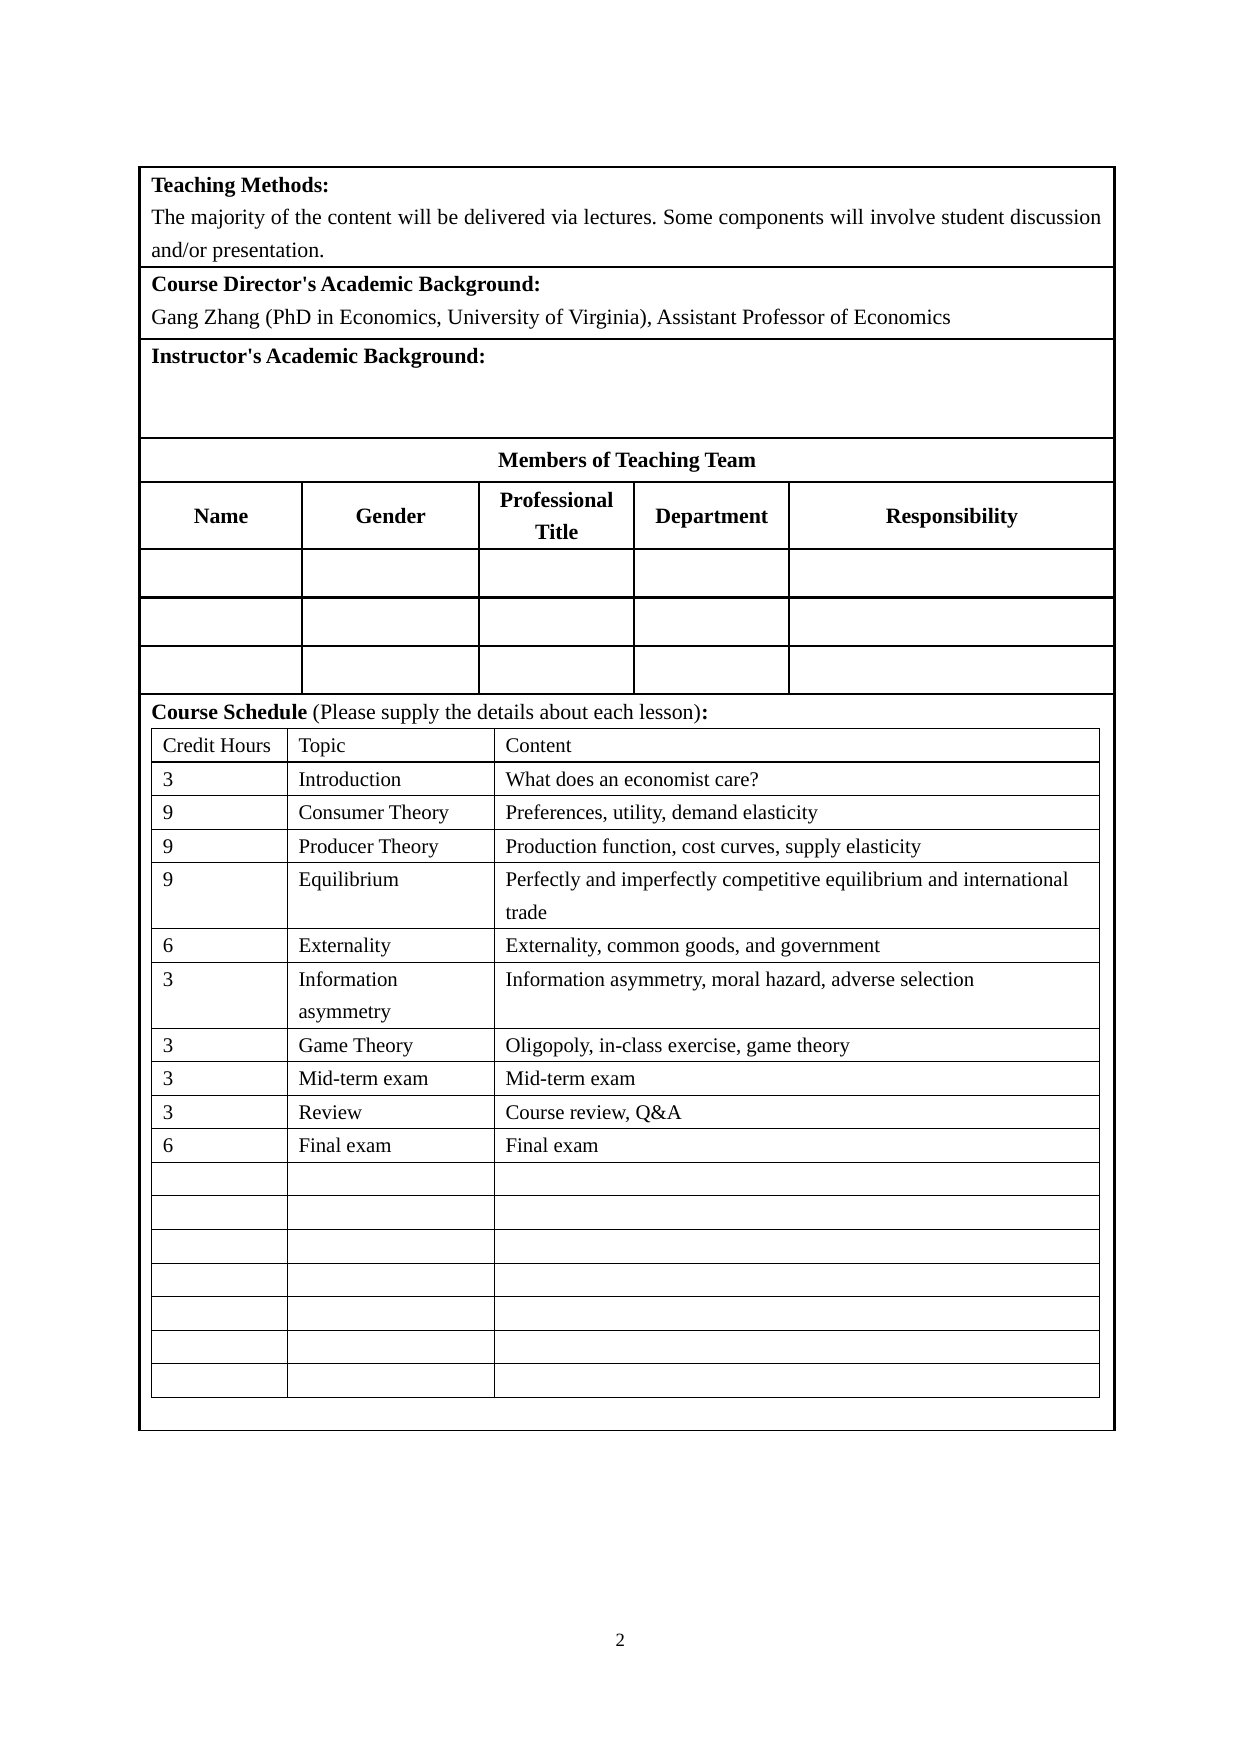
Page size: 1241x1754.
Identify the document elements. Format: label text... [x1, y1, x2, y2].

table_cell Responsibility [790, 483, 1113, 548]
table_cell Teaching Methods: The majority of the content will be delivered via lectures. Some components will involve student discussion and/or presentation. [141, 168, 1113, 266]
table_cell Members of Teaching Team [141, 439, 1113, 481]
table_cell Professional Title [480, 483, 633, 548]
table_cell [635, 647, 788, 693]
table_cell [141, 599, 301, 645]
table_cell Department [635, 483, 788, 548]
table_cell [480, 647, 633, 693]
table_cell [790, 647, 1113, 693]
table_cell [303, 550, 478, 596]
table_cell Instructor's Academic Background: [141, 340, 1113, 437]
table_cell [480, 550, 633, 596]
table_cell [141, 647, 301, 693]
table_cell [303, 647, 478, 693]
table_cell [790, 599, 1113, 645]
table_cell [790, 550, 1113, 596]
table_cell [303, 599, 478, 645]
table_cell [635, 550, 788, 596]
table_cell Gender [303, 483, 478, 548]
table_cell [635, 599, 788, 645]
table_cell Course Schedule (Please supply the details about each lesson): [141, 695, 1113, 1430]
table_cell [141, 550, 301, 596]
table_cell Course Director's Academic Background: Gang Zhang (PhD in Economics, University of Virginia), Assistant Professor of Economics [141, 268, 1113, 337]
table_cell Name [141, 483, 301, 548]
table_cell [480, 599, 633, 645]
